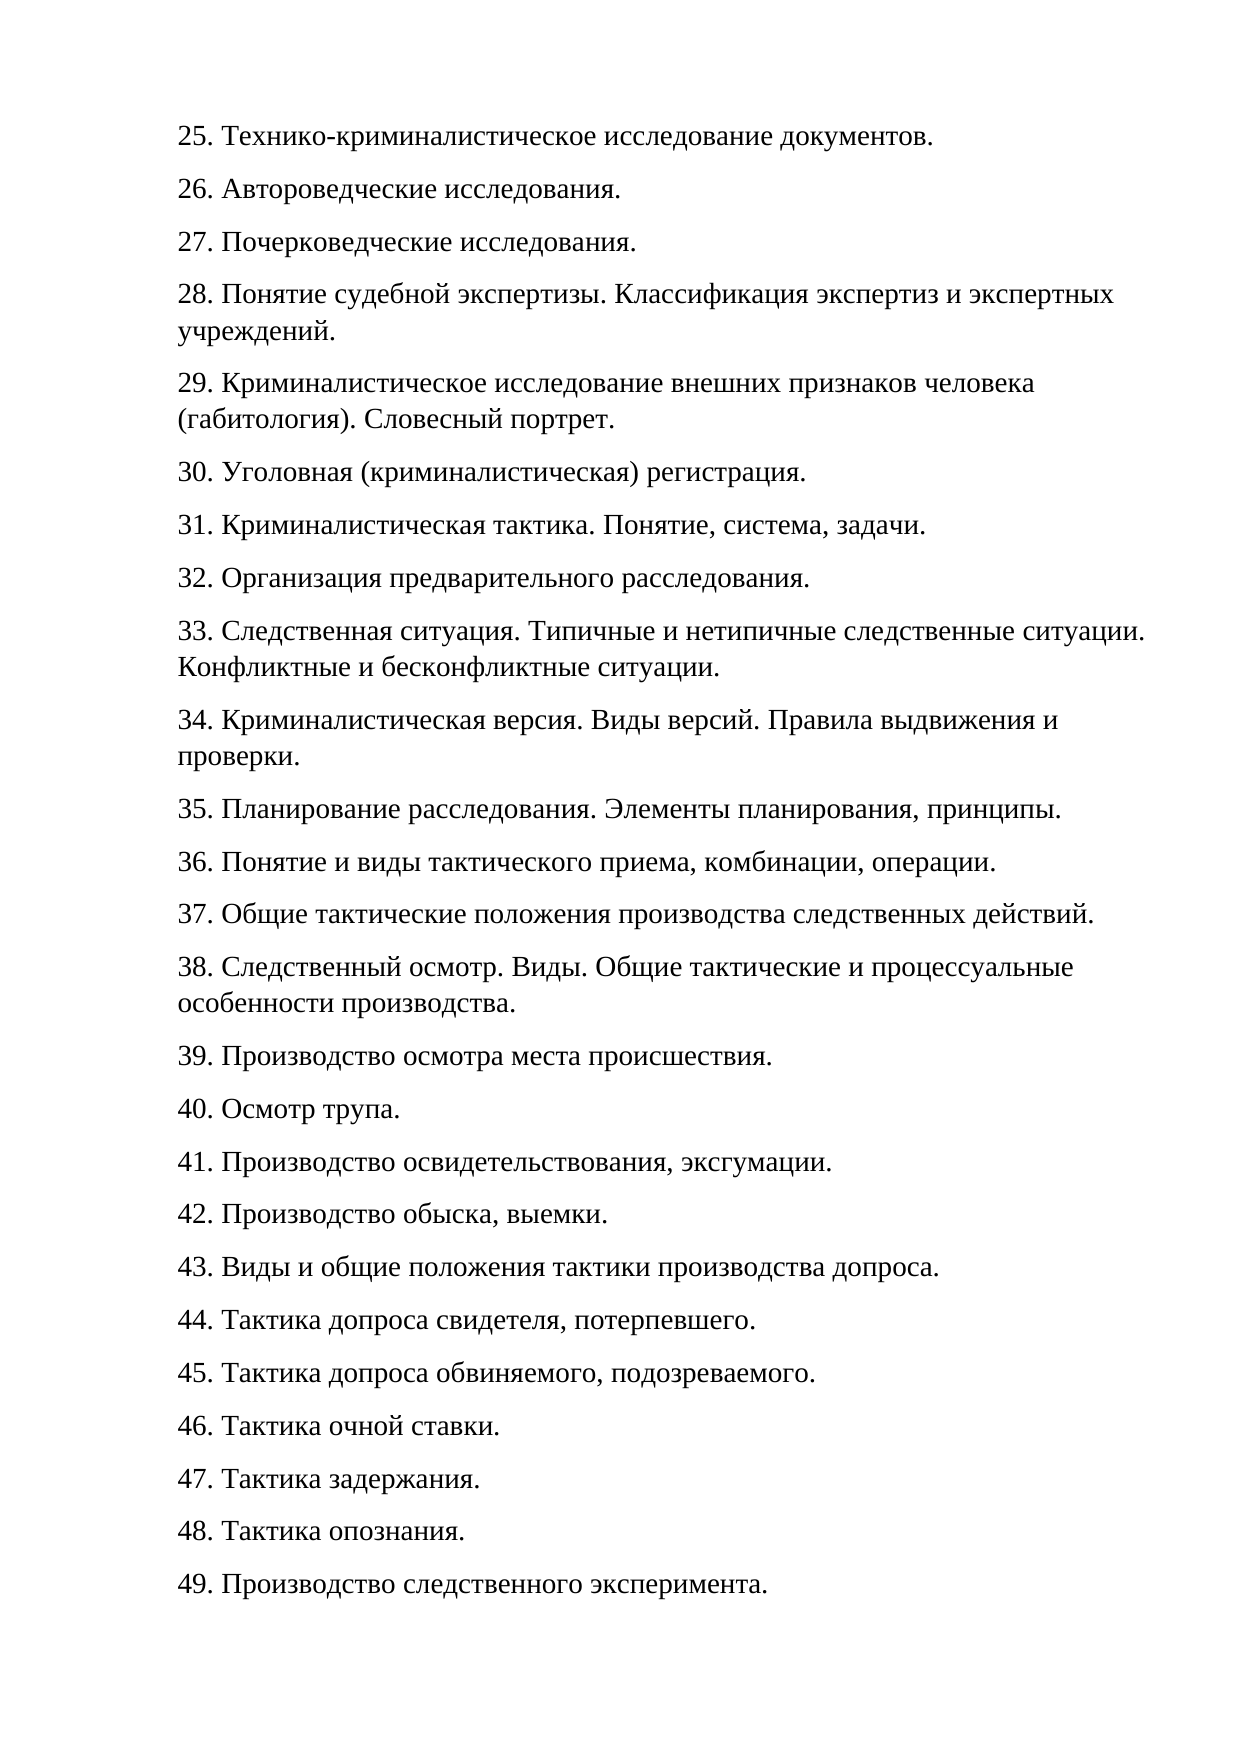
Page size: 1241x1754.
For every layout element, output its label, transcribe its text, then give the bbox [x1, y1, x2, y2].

text 32. Организация предварительного расследования. [177, 560, 1152, 594]
text 48. Тактика опознания. [177, 1513, 1152, 1547]
text 43. Виды и общие положения тактики производства допроса. [177, 1249, 1152, 1283]
text 25. Технико-криминалистическое исследование документов. [177, 118, 1152, 152]
text 34. Криминалистическая версия. Виды версий. Правила выдвижения и проверки. [177, 702, 1152, 772]
text 31. Криминалистическая тактика. Понятие, система, задачи. [177, 507, 1152, 541]
text 28. Понятие судебной экспертизы. Классификация экспертиз и экспертных учреждений. [177, 277, 1152, 346]
text 39. Производство осмотра места происшествия. [177, 1038, 1152, 1072]
text 36. Понятие и виды тактического приема, комбинации, операции. [177, 844, 1152, 877]
text 49. Производство следственного эксперимента. [177, 1566, 1152, 1600]
text 27. Почерковедческие исследования. [177, 224, 1152, 257]
text 30. Уголовная (криминалистическая) регистрация. [177, 454, 1152, 488]
text 33. Следственная ситуация. Типичные и нетипичные следственные ситуации. Конфликтные и бесконфликтные ситуации. [177, 613, 1152, 683]
text 26. Автороведческие исследования. [177, 171, 1152, 204]
text 29. Криминалистическое исследование внешних признаков человека (габитология). Словесный портрет. [177, 366, 1152, 435]
text 40. Осмотр трупа. [177, 1091, 1152, 1124]
text 45. Тактика допроса обвиняемого, подозреваемого. [177, 1355, 1152, 1389]
text 42. Производство обыска, выемки. [177, 1197, 1152, 1230]
text 44. Тактика допроса свидетеля, потерпевшего. [177, 1302, 1152, 1336]
text 47. Тактика задержания. [177, 1461, 1152, 1494]
text 37. Общие тактические положения производства следственных действий. [177, 896, 1152, 930]
text 38. Следственный осмотр. Виды. Общие тактические и процессуальные особенности производства. [177, 949, 1152, 1019]
text 46. Тактика очной ставки. [177, 1408, 1152, 1441]
text 35. Планирование расследования. Элементы планирования, принципы. [177, 791, 1152, 824]
text 41. Производство освидетельствования, эксгумации. [177, 1144, 1152, 1177]
